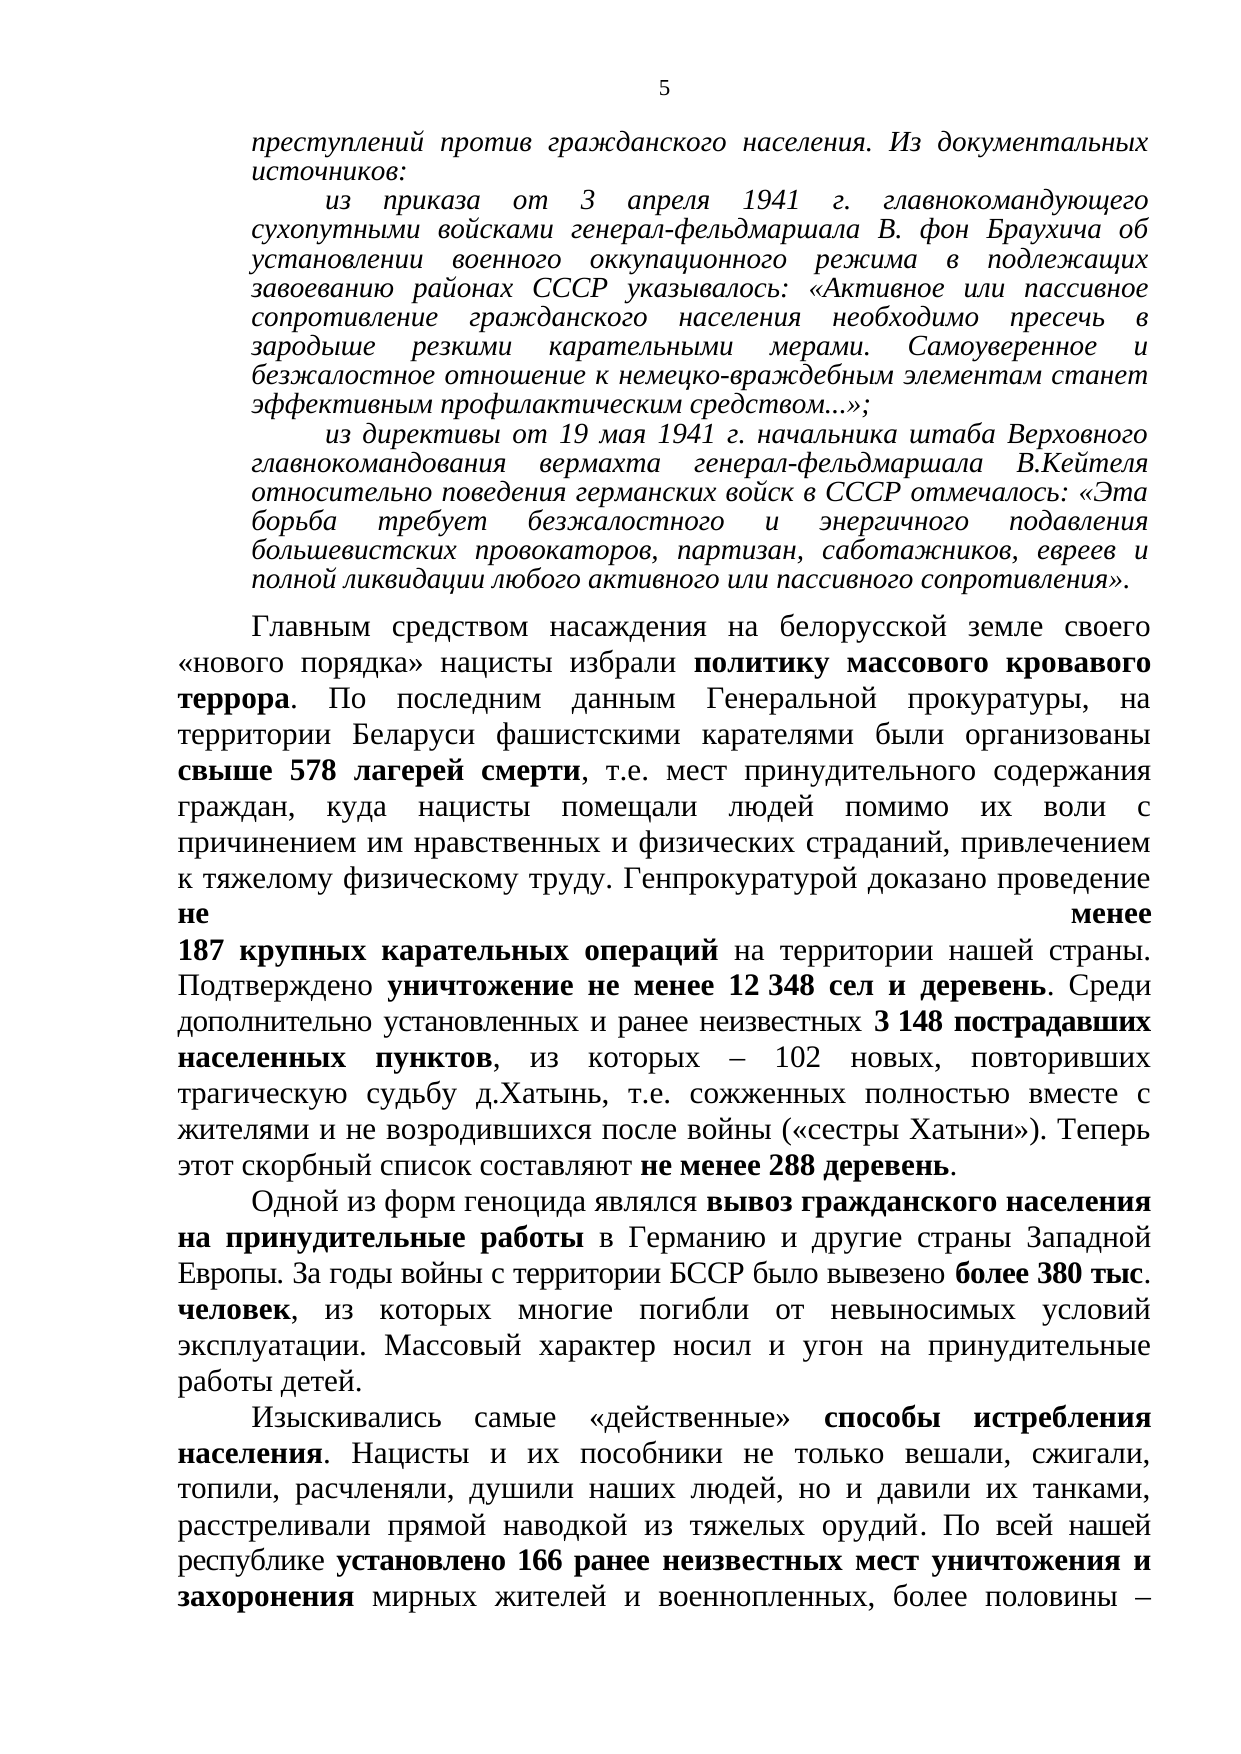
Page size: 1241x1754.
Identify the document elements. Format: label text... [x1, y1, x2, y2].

text Главным средством насаждения на белорусской земле своего «нового порядка» нацисты избрали политику массового кровавого террора. По последним данным Генеральной прокуратуры, на территории Беларуси фашистскими карателями были организованы свыше 578 лагерей смерти, т.е. мест принудительного содержания граждан, куда нацисты помещали людей помимо их воли с причинением им нравственных и физических страданий, привлечением к тяжелому физическому труду. Генпрокуратурой доказано проведение не менее 187 крупных карательных операций на территории нашей страны. Подтверждено уничтожение не менее 12 348 сел и деревень. Среди дополнительно установленных и ранее неизвестных 3 148 пострадавших населенных пунктов, из которых – 102 новых, повторивших трагическую судьбу д.Хатынь, т.е. сожженных полностью вместе с жителями и не возродившихся после войны («сестры Хатыни»). Теперь этот скорбный список составляют не менее 288 деревень. [177, 607, 1152, 1182]
text из директивы от 19 мая 1941 г. начальника штаба Верховного главнокомандования вермахта генерал-фельдмаршала В.Кейтеля относительно поведения германских войск в СССР отмечалось: «Эта борьба требует безжалостного и энергичного подавления большевистских провокаторов, партизан, саботажников, евреев и полной ликвидации любого активного или пассивного сопротивления». [251, 420, 1152, 595]
text из приказа от 3 апреля 1941 г. главнокомандующего сухопутными войсками генерал-фельдмаршала В. фон Браухича об установлении военного оккупационного режима в подлежащих завоеванию районах СССР указывалось: «Активное или пассивное сопротивление гражданского населения необходимо пресечь в зародыше резкими карательными мерами. Самоуверенное и безжалостное отношение к немецко-враждебным элементам станет эффективным профилактическим средством...»; [251, 186, 1152, 420]
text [251, 128, 1152, 186]
text Одной из форм геноцида являлся вывоз гражданского населения на принудительные работы в Германию и другие страны Западной Европы. За годы войны с территории БССР было вывезено более 380 тыс. человек, из которых многие погибли от невыносимых условий эксплуатации. Массовый характер носил и угон на принудительные работы детей. [177, 1182, 1152, 1398]
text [177, 1398, 1152, 1613]
